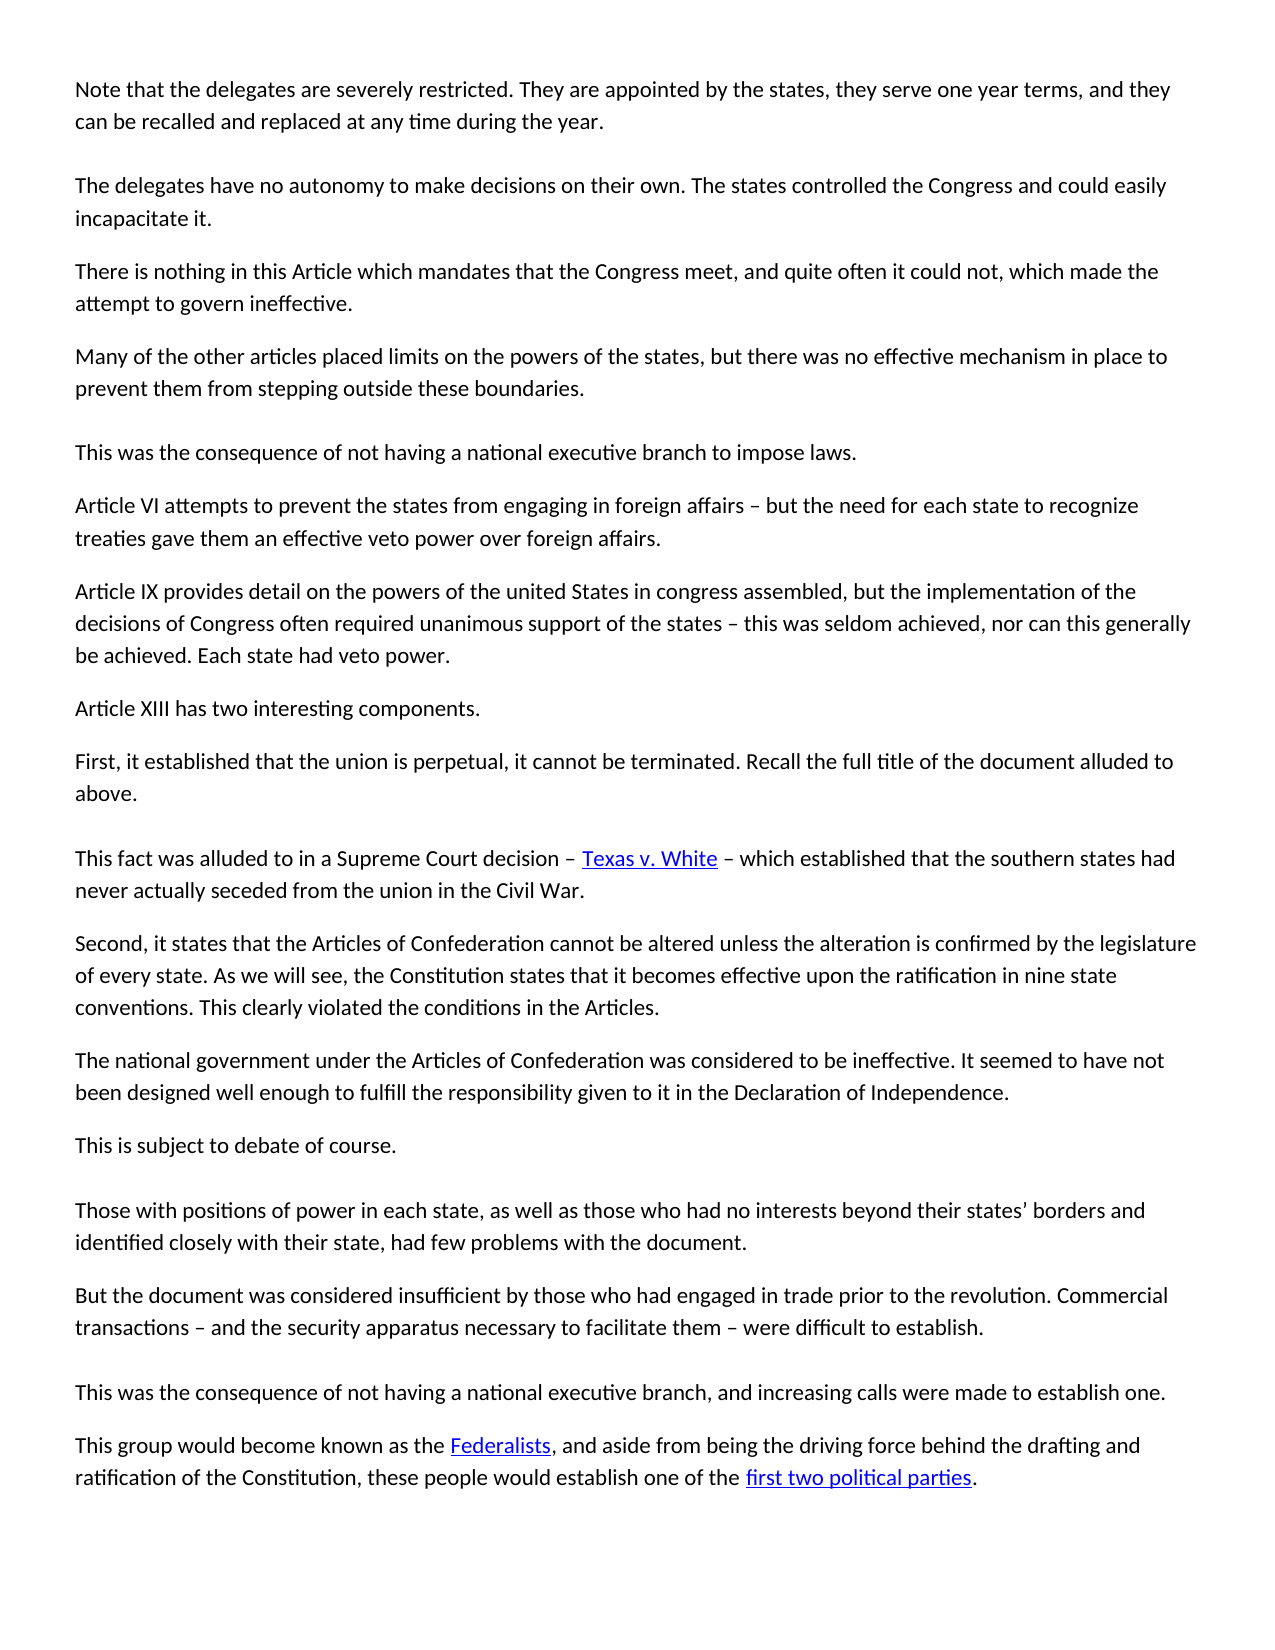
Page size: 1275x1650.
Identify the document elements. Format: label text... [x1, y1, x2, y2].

text Note that the delegates are severely restricted. They are appointed by the states, they serve one year terms, and they can be recalled and replaced at any time during the year. The delegates have no autonomy to make decisions on their own. The states controlled the Congress and could easily incapacitate it. [75, 75, 1200, 232]
text This group would become known as the Federalists, and aside from being the driving force behind the drafting and ratification of the Constitution, these people would establish one of the first two political parties. [75, 1431, 1200, 1491]
text Article IX provides detail on the powers of the united States in congress assembled, but the implementation of the decisions of Congress often required unanimous support of the states – this was seldom achieved, nor can this generally be achieved. Each state had veto power. [75, 577, 1200, 669]
text Many of the other articles placed limits on the powers of the states, but there was no effective mechanism in place to prevent them from stepping outside these boundaries. This was the consequence of not having a national executive branch to impose laws. [75, 342, 1200, 467]
text There is nothing in this Article which mandates that the Congress meet, and quite often it could not, which made the attempt to govern ineffective. [75, 257, 1200, 317]
text This is subject to debate of course. Those with positions of power in each state, as well as those who had no interests beyond their states’ borders and identified closely with their state, had few problems with the document. [75, 1132, 1200, 1256]
text Second, it states that the Articles of Confederation cannot be altered unless the alteration is confirmed by the legislature of every state. As we will see, the Constitution states that it becomes effective upon the ratification in nine state conventions. This clearly violated the conditions in the Articles. [75, 929, 1200, 1021]
text The national government under the Articles of Confederation was considered to be ineffective. It seemed to have not been designed well enough to fulfill the responsibility given to it in the Declaration of Independence. [75, 1046, 1200, 1107]
text First, it established that the union is perpetual, it cannot be terminated. Recall the full title of the document alluded to above. This fact was alluded to in a Supreme Court decision – Texas v. White – which established that the southern states had never actually seceded from the union in the Civil War. [75, 747, 1200, 904]
text Article VI attempts to prevent the states from engaging in foreign affairs – but the need for each state to recognize treaties gave them an effective veto power over foreign affairs. [75, 492, 1200, 552]
text Article XIII has two interesting components. [75, 694, 1200, 722]
text But the document was considered insufficient by those who had engaged in trade prior to the revolution. Commercial transactions – and the security apparatus necessary to facilitate them – were difficult to establish. This was the consequence of not having a national executive branch, and increasing calls were made to establish one. [75, 1281, 1200, 1406]
